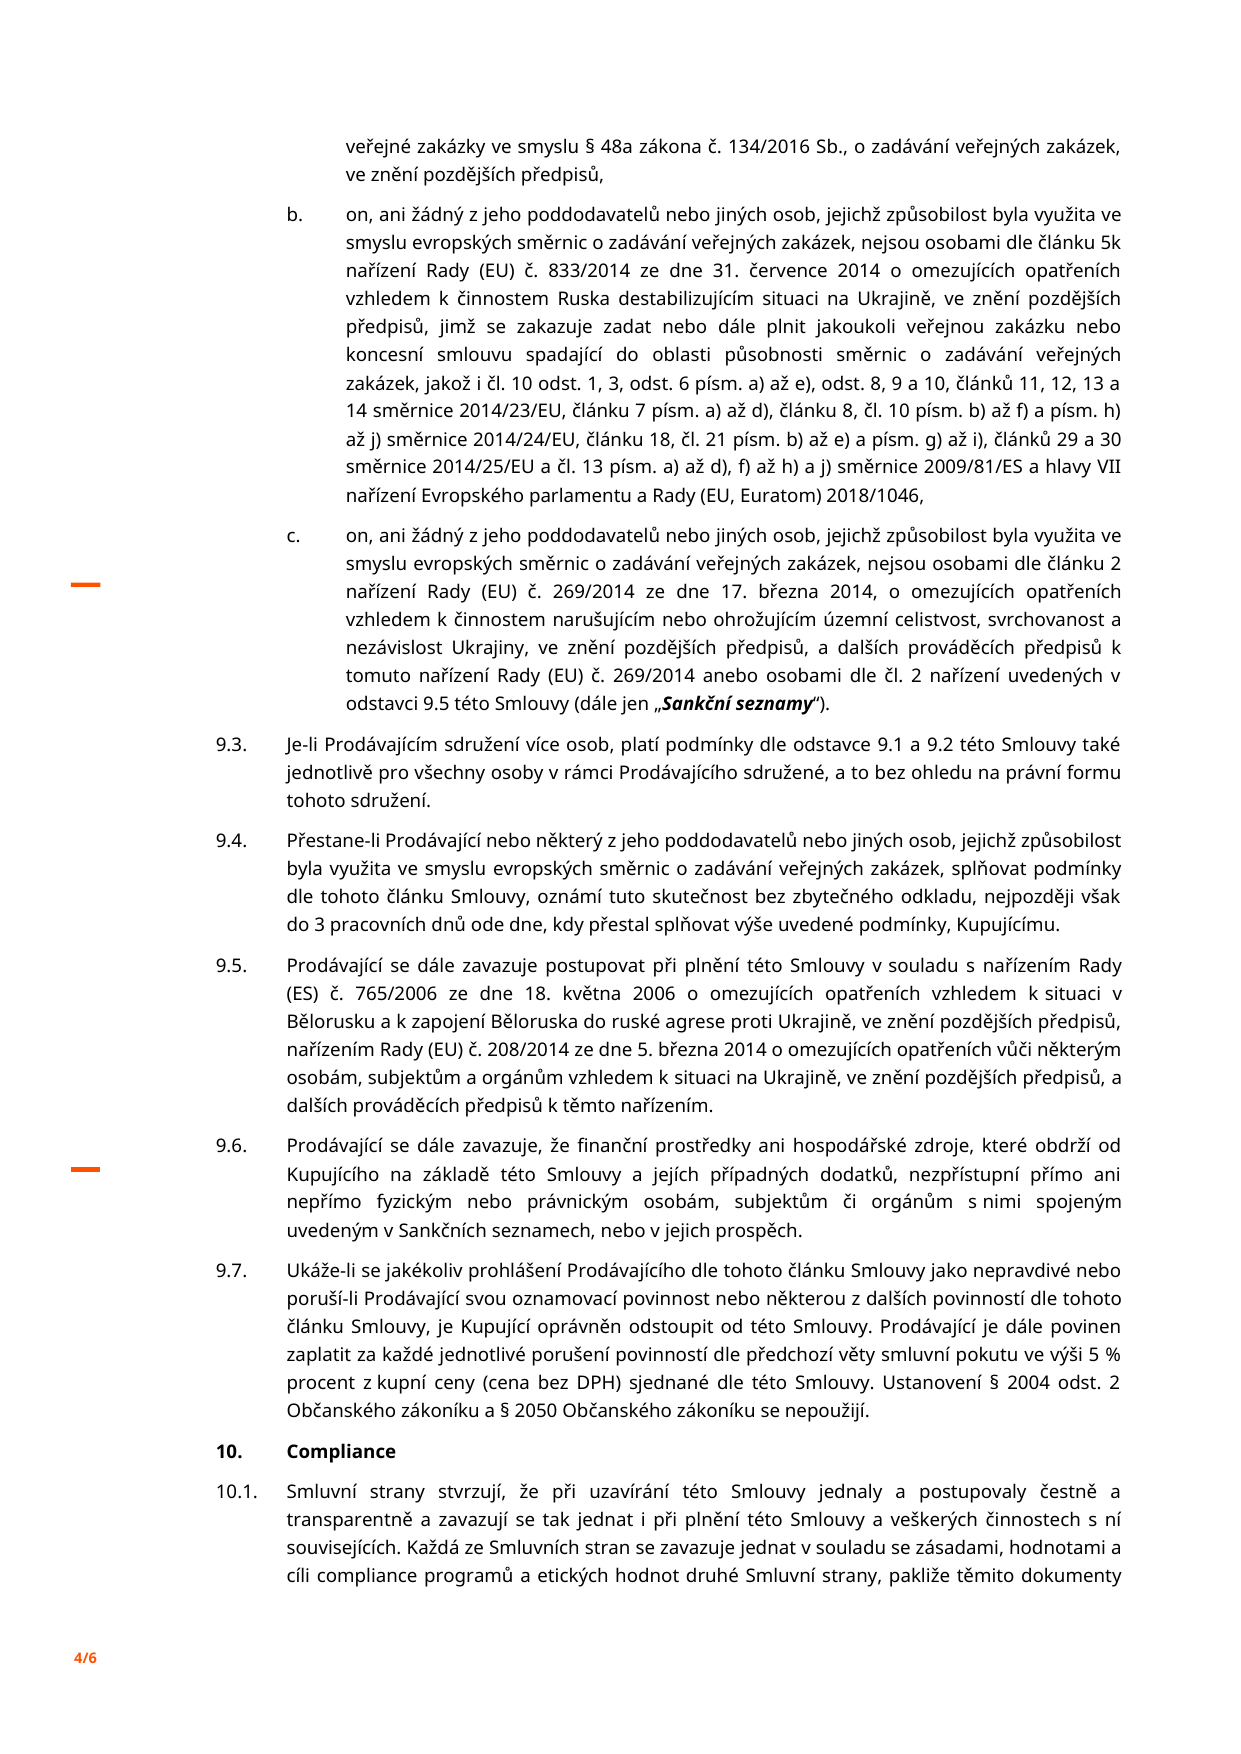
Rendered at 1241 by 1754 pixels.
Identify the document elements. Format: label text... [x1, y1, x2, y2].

text Je-li Prodávajícím sdružení více osob, platí podmínky dle odstavce 9.1 a 9.2 této Smlouvy také jednotlivě pro všechny osoby v rámci Prodávajícího sdružené, a to bez ohledu na právní formu tohoto sdružení. [216, 731, 1122, 813]
subtitle Compliance [216, 1438, 1122, 1463]
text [286, 133, 1122, 187]
text Prodávající se dále zavazuje postupovat při plnění této Smlouvy v souladu s nařízením Rady (ES) č. 765/2006 ze dne 18. května 2006 o omezujících opatřeních vzhledem k situaci v Bělorusku a k zapojení Běloruska do ruské agrese proti Ukrajině, ve znění pozdějších předpisů, nařízením Rady (EU) č. 208/2014 ze dne 5. března 2014 o omezujících opatřeních vůči některým osobám, subjektům a orgánům vzhledem k situaci na Ukrajině, ve znění pozdějších předpisů, a dalších prováděcích předpisů k těmto nařízením. [216, 952, 1122, 1118]
text Přestane-li Prodávající nebo některý z jeho poddodavatelů nebo jiných osob, jejichž způsobilost byla využita ve smyslu evropských směrnic o zadávání veřejných zakázek, splňovat podmínky dle tohoto článku Smlouvy, oznámí tuto skutečnost bez zbytečného odkladu, nejpozději však do 3 pracovních dnů ode dne, kdy přestal splňovat výše uvedené podmínky, Kupujícímu. [216, 828, 1122, 937]
text on, ani žádný z jeho poddodavatelů nebo jiných osob, jejichž způsobilost byla využita ve smyslu evropských směrnic o zadávání veřejných zakázek, nejsou osobami dle článku 5k nařízení Rady (EU) č. 833/2014 ze dne 31. července 2014 o omezujících opatřeních vzhledem k činnostem Ruska destabilizujícím situaci na Ukrajině, ve znění pozdějších předpisů, jimž se zakazuje zadat nebo dále plnit jakoukoli veřejnou zakázku nebo koncesní smlouvu spadající do oblasti působnosti směrnic o zadávání veřejných zakázek, jakož i čl. 10 odst. 1, 3, odst. 6 písm. a) až e), odst. 8, 9 a 10, článků 11, 12, 13 a 14 směrnice 2014/23/EU, článku 7 písm. a) až d), článku 8, čl. 10 písm. b) až f) a písm. h) až j) směrnice 2014/24/EU, článku 18, čl. 21 písm. b) až e) a písm. g) až i), článků 29 a 30 směrnice 2014/25/EU a čl. 13 písm. a) až d), f) až h) a j) směrnice 2009/81/ES a hlavy VII nařízení Evropského parlamentu a Rady (EU, Euratom) 2018/1046, [286, 202, 1122, 507]
text Prodávající se dále zavazuje, že finanční prostředky ani hospodářské zdroje, které obdrží od Kupujícího na základě této Smlouvy a jejích případných dodatků, nezpřístupní přímo ani nepřímo fyzickým nebo právnickým osobám, subjektům či orgánům s nimi spojeným uvedeným v Sankčních seznamech, nebo v jejich prospěch. [216, 1133, 1122, 1242]
text on, ani žádný z jeho poddodavatelů nebo jiných osob, jejichž způsobilost byla využita ve smyslu evropských směrnic o zadávání veřejných zakázek, nejsou osobami dle článku 2 nařízení Rady (EU) č. 269/2014 ze dne 17. března 2014, o omezujících opatřeních vzhledem k činnostem narušujícím nebo ohrožujícím územní celistvost, svrchovanost a nezávislost Ukrajiny, ve znění pozdějších předpisů, a dalších prováděcích předpisů k tomuto nařízení Rady (EU) č. 269/2014 anebo osobami dle čl. 2 nařízení uvedených v odstavci 9.5 této Smlouvy (dále jen „Sankční seznamy“). [286, 522, 1122, 716]
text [216, 1478, 1122, 1588]
text Ukáže-li se jakékoliv prohlášení Prodávajícího dle tohoto článku Smlouvy jako nepravdivé nebo poruší-li Prodávající svou oznamovací povinnost nebo některou z dalších povinností dle tohoto článku Smlouvy, je Kupující oprávněn odstoupit od této Smlouvy. Prodávající je dále povinen zaplatit za každé jednotlivé porušení povinností dle předchozí věty smluvní pokutu ve výši 5 % procent z kupní ceny (cena bez DPH) sjednané dle této Smlouvy. Ustanovení § 2004 odst. 2 Občanského zákoníku a § 2050 Občanského zákoníku se nepoužijí. [216, 1257, 1122, 1423]
